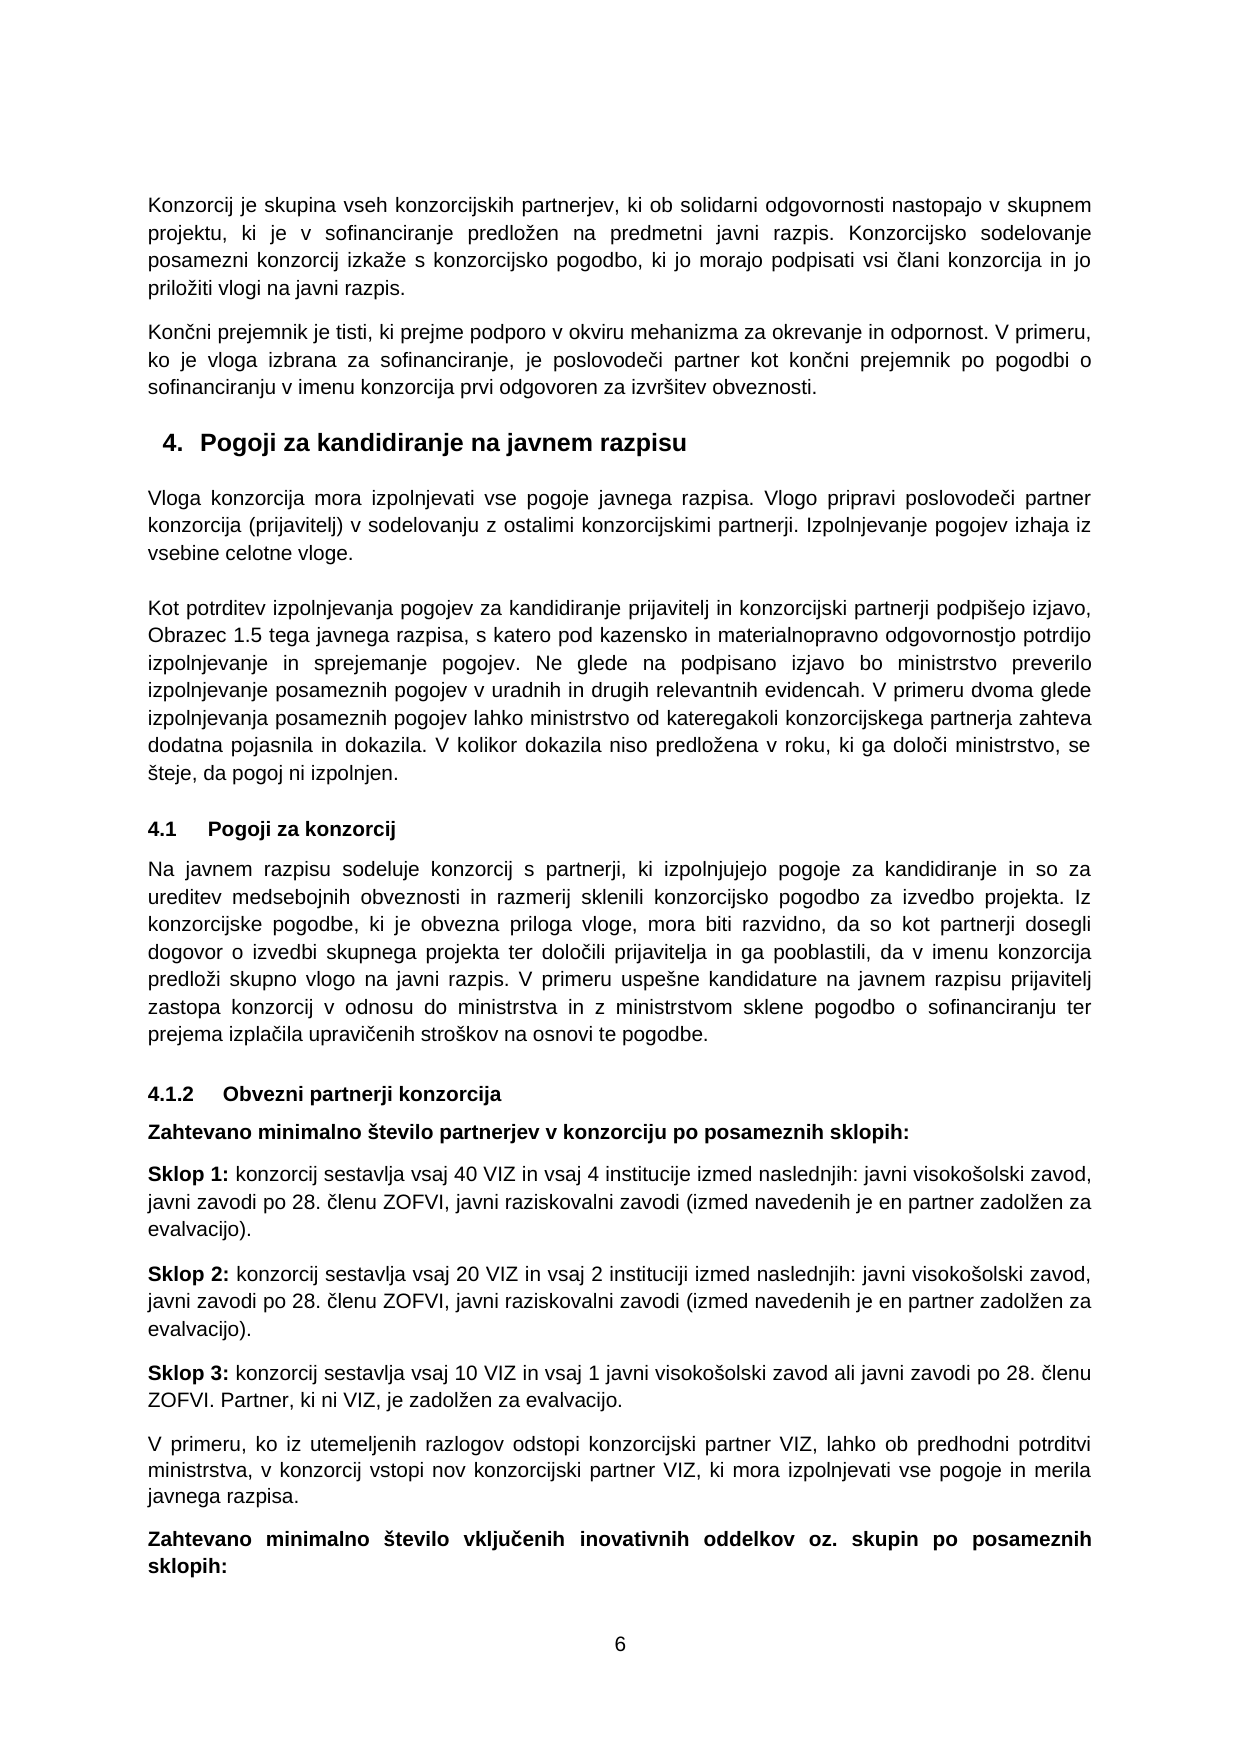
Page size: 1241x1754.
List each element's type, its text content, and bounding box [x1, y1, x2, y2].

text Zahtevano minimalno število partnerjev v konzorciju po posameznih sklopih: [148, 1120, 1093, 1144]
text Konzorcij je skupina vseh konzorcijskih partnerjev, ki ob solidarni odgovornosti nastopajo v skupnem projektu, ki je v sofinanciranje predložen na predmetni javni razpis. Konzorcijsko sodelovanje posamezni konzorcij izkaže s konzorcijsko pogodbo, ki jo morajo podpisati vsi člani konzorcija in jo priložiti vlogi na javni razpis. [148, 193, 1093, 300]
text Na javnem razpisu sodeluje konzorcij s partnerji, ki izpolnjujejo pogoje za kandidiranje in so za ureditev medsebojnih obveznosti in razmerij sklenili konzorcijsko pogodbo za izvedbo projekta. Iz konzorcijske pogodbe, ki je obvezna priloga vloge, mora biti razvidno, da so kot partnerji dosegli dogovor o izvedbi skupnega projekta ter določili prijavitelja in ga pooblastili, da v imenu konzorcija predloži skupno vlogo na javni razpis. V primeru uspešne kandidature na javnem razpisu prijavitelj zastopa konzorcij v odnosu do ministrstva in z ministrstvom sklene pogodbo o sofinanciranju ter prejema izplačila upravičenih stroškov na osnovi te pogodbe. [148, 857, 1093, 1046]
text Sklop 3: konzorcij sestavlja vsaj 10 VIZ in vsaj 1 javni visokošolski zavod ali javni zavodi po 28. členu ZOFVI. Partner, ki ni VIZ, je zadolžen za evalvacijo. [148, 1361, 1093, 1412]
text Končni prejemnik je tisti, ki prejme podporo v okviru mehanizma za okrevanje in odpornost. V primeru, ko je vloga izbrana za sofinanciranje, je poslovodeči partner kot končni prejemnik po pogodbi o sofinanciranju v imenu konzorcija prvi odgovoren za izvršitev obveznosti. [148, 320, 1093, 399]
subtitle Pogoji za kandidiranje na javnem razpisu [162, 427, 1093, 456]
text Sklop 1: konzorcij sestavlja vsaj 40 VIZ in vsaj 4 institucije izmed naslednjih: javni visokošolski zavod, javni zavodi po 28. členu ZOFVI, javni raziskovalni zavodi (izmed navedenih je en partner zadolžen za evalvacijo). [148, 1162, 1093, 1241]
subtitle Pogoji za konzorcij [148, 817, 1093, 841]
text Vloga konzorcija mora izpolnjevati vse pogoje javnega razpisa. Vlogo pripravi poslovodeči partner konzorcija (prijavitelj) v sodelovanju z ostalimi konzorcijskimi partnerji. Izpolnjevanje pogojev izhaja iz vsebine celotne vloge. [148, 486, 1093, 564]
text Sklop 2: konzorcij sestavlja vsaj 20 VIZ in vsaj 2 instituciji izmed naslednjih: javni visokošolski zavod, javni zavodi po 28. členu ZOFVI, javni raziskovalni zavodi (izmed navedenih je en partner zadolžen za evalvacijo). [148, 1261, 1093, 1340]
text V primeru, ko iz utemeljenih razlogov odstopi konzorcijski partner VIZ, lahko ob predhodni potrditvi ministrstva, v konzorcij vstopi nov konzorcijski partner VIZ, ki mora izpolnjevati vse pogoje in merila javnega razpisa. [148, 1432, 1093, 1508]
subtitle Obvezni partnerji konzorcija [148, 1081, 1093, 1105]
text Kot potrditev izpolnjevanja pogojev za kandidiranje prijavitelj in konzorcijski partnerji podpišejo izjavo, Obrazec 1.5 tega javnega razpisa, s katero pod kazensko in materialnopravno odgovornostjo potrdijo izpolnjevanje in sprejemanje pogojev. Ne glede na podpisano izjavo bo ministrstvo preverilo izpolnjevanje posameznih pogojev v uradnih in drugih relevantnih evidencah. V primeru dvoma glede izpolnjevanja posameznih pogojev lahko ministrstvo od kateregakoli konzorcijskega partnerja zahteva dodatna pojasnila in dokazila. V kolikor dokazila niso predložena v roku, ki ga določi ministrstvo, se šteje, da pogoj ni izpolnjen. [148, 596, 1093, 784]
text Zahtevano minimalno število vključenih inovativnih oddelkov oz. skupin po posameznih sklopih: [148, 1526, 1093, 1578]
